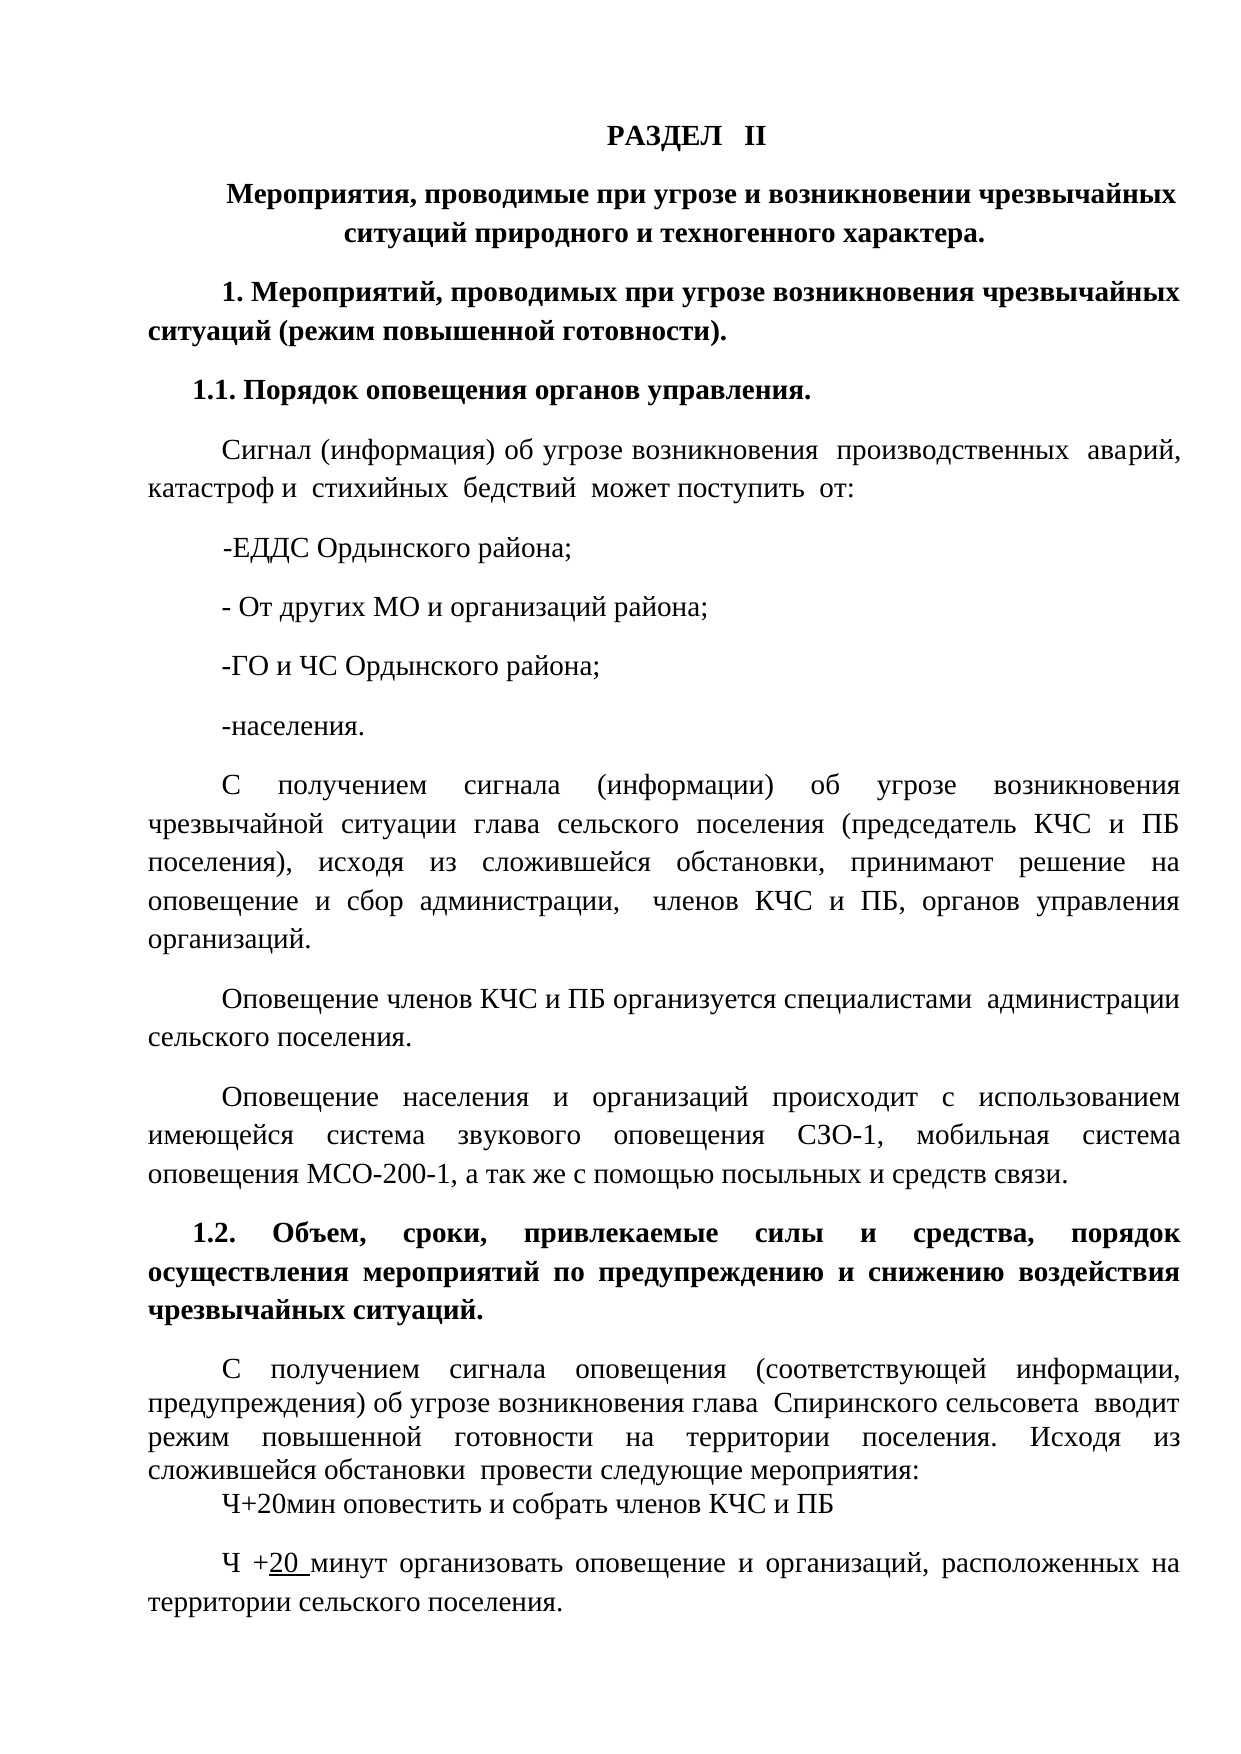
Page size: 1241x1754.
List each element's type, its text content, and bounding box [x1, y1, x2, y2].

text -ЕДДС Ордынского района; [148, 530, 1181, 563]
text Сигнал (информация) об угрозе возникновения производственных аварий, катастроф и стихийных бедствий может поступить от: [148, 432, 1181, 504]
text -ГО и ЧС Ордынского района; [148, 648, 1181, 682]
text 1.1. Порядок оповещения органов управления. [148, 372, 1181, 406]
text - От других МО и организаций района; [148, 589, 1181, 623]
text 1. Мероприятий, проводимых при угрозе возникновения чрезвычайных ситуаций (режим повышенной готовности). [148, 274, 1181, 347]
text Оповещение населения и организаций происходит с использованием имеющейся система звукового оповещения СЗО-1, мобильная система оповещения МСО-200-1, а так же с помощью посыльных и средств связи. [148, 1079, 1181, 1189]
text -населения. [148, 708, 1181, 741]
text Оповещение членов КЧС и ПБ организуется специалистами администрации сельского поселения. [148, 981, 1181, 1053]
text 1.2. Объем, сроки, привлекаемые силы и средства, порядок осуществления мероприятий по предупреждению и снижению воздействия чрезвычайных ситуаций. [148, 1215, 1181, 1326]
text С получением сигнала оповещения (соответствующей информации, предупреждения) об угрозе возникновения глава Спиринского сельсовета вводит режим повышенной готовности на территории поселения. Исходя из сложившейся обстановки провести следующие мероприятия: [148, 1352, 1181, 1486]
text Ч +20 минут организовать оповещение и организаций, расположенных на территории сельского поселения. [148, 1545, 1181, 1617]
text Ч+20мин оповестить и собрать членов КЧС и ПБ [148, 1486, 1181, 1519]
text Мероприятия, проводимые при угрозе и возникновении чрезвычайных ситуаций природного и техногенного характера. [148, 177, 1181, 249]
subtitle РАЗДЕЛ II [148, 118, 1181, 152]
text С получением сигнала (информации) об угрозе возникновения чрезвычайной ситуации глава сельского поселения (председатель КЧС и ПБ поселения), исходя из сложившейся обстановки, принимают решение на оповещение и сбор администрации, членов КЧС и ПБ, органов управления организаций. [148, 767, 1181, 955]
